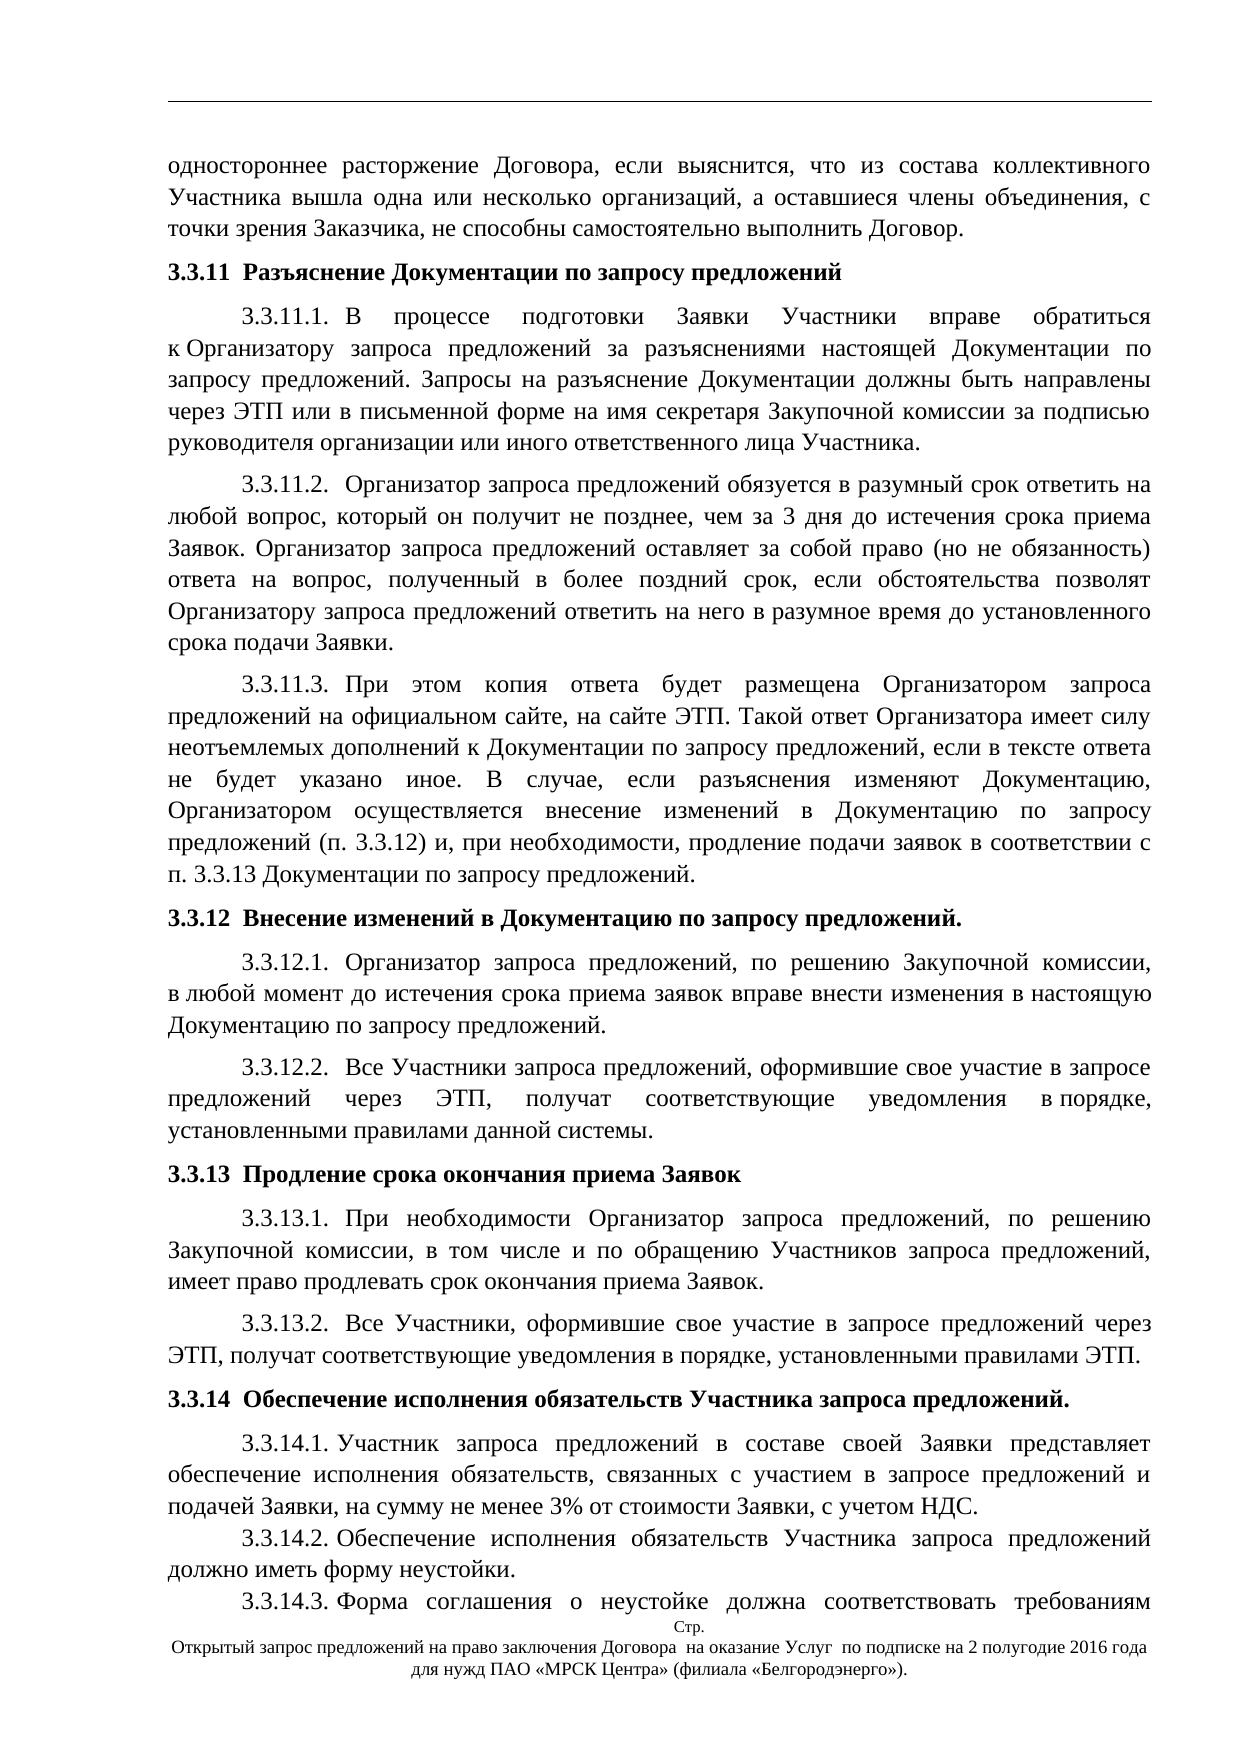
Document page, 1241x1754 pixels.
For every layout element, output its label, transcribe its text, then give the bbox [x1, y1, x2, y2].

list Организатор запроса предложений обязуется в разумный срок ответить на любой вопрос, который он получит не позднее, чем за 3 дня до истечения срока приема Заявок. Организатор запроса предложений оставляет за собой право (но не обязанность) ответа на вопрос, полученный в более поздний срок, если обстоятельства позволят Организатору запроса предложений ответить на него в разумное время до установленного срока подачи Заявки. [168, 469, 1152, 656]
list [168, 150, 1152, 242]
subtitle Обеспечение исполнения обязательств Участника запроса предложений. [168, 1384, 1152, 1413]
list Все Участники запроса предложений, оформившие свое участие в запросе предложений через ЭТП, получат соответствующие уведомления в порядке, установленными правилами данной системы. [168, 1052, 1152, 1144]
subtitle Продление срока окончания приема Заявок [168, 1159, 1152, 1188]
list Организатор запроса предложений, по решению Закупочной комиссии, в любой момент до истечения срока приема заявок вправе внести изменения в настоящую Документацию по запросу предложений. [168, 947, 1152, 1039]
list Обеспечение исполнения обязательств Участника запроса предложений должно иметь форму неустойки. [168, 1523, 1152, 1583]
list Все Участники, оформившие свое участие в запросе предложений через ЭТП, получат соответствующие уведомления в порядке, установленными правилами ЭТП. [168, 1308, 1152, 1368]
subtitle Разъяснение Документации по запросу предложений [168, 257, 1152, 286]
subtitle Внесение изменений в Документацию по запросу предложений. [168, 903, 1152, 931]
list В процессе подготовки Заявки Участники вправе обратиться к Организатору запроса предложений за разъяснениями настоящей Документации по запросу предложений. Запросы на разъяснение Документации должны быть направлены через ЭТП или в письменной форме на имя секретаря Закупочной комиссии за подписью руководителя организации или иного ответственного лица Участника. [168, 301, 1152, 456]
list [168, 1586, 1152, 1614]
list При необходимости Организатор запроса предложений, по решению Закупочной комиссии, в том числе и по обращению Участников запроса предложений, имеет право продлевать срок окончания приема Заявок. [168, 1203, 1152, 1295]
list Участник запроса предложений в составе своей Заявки представляет обеспечение исполнения обязательств, связанных с участием в запросе предложений и подачей Заявки, на сумму не менее 3% от стоимости Заявки, с учетом НДС. [168, 1428, 1152, 1520]
